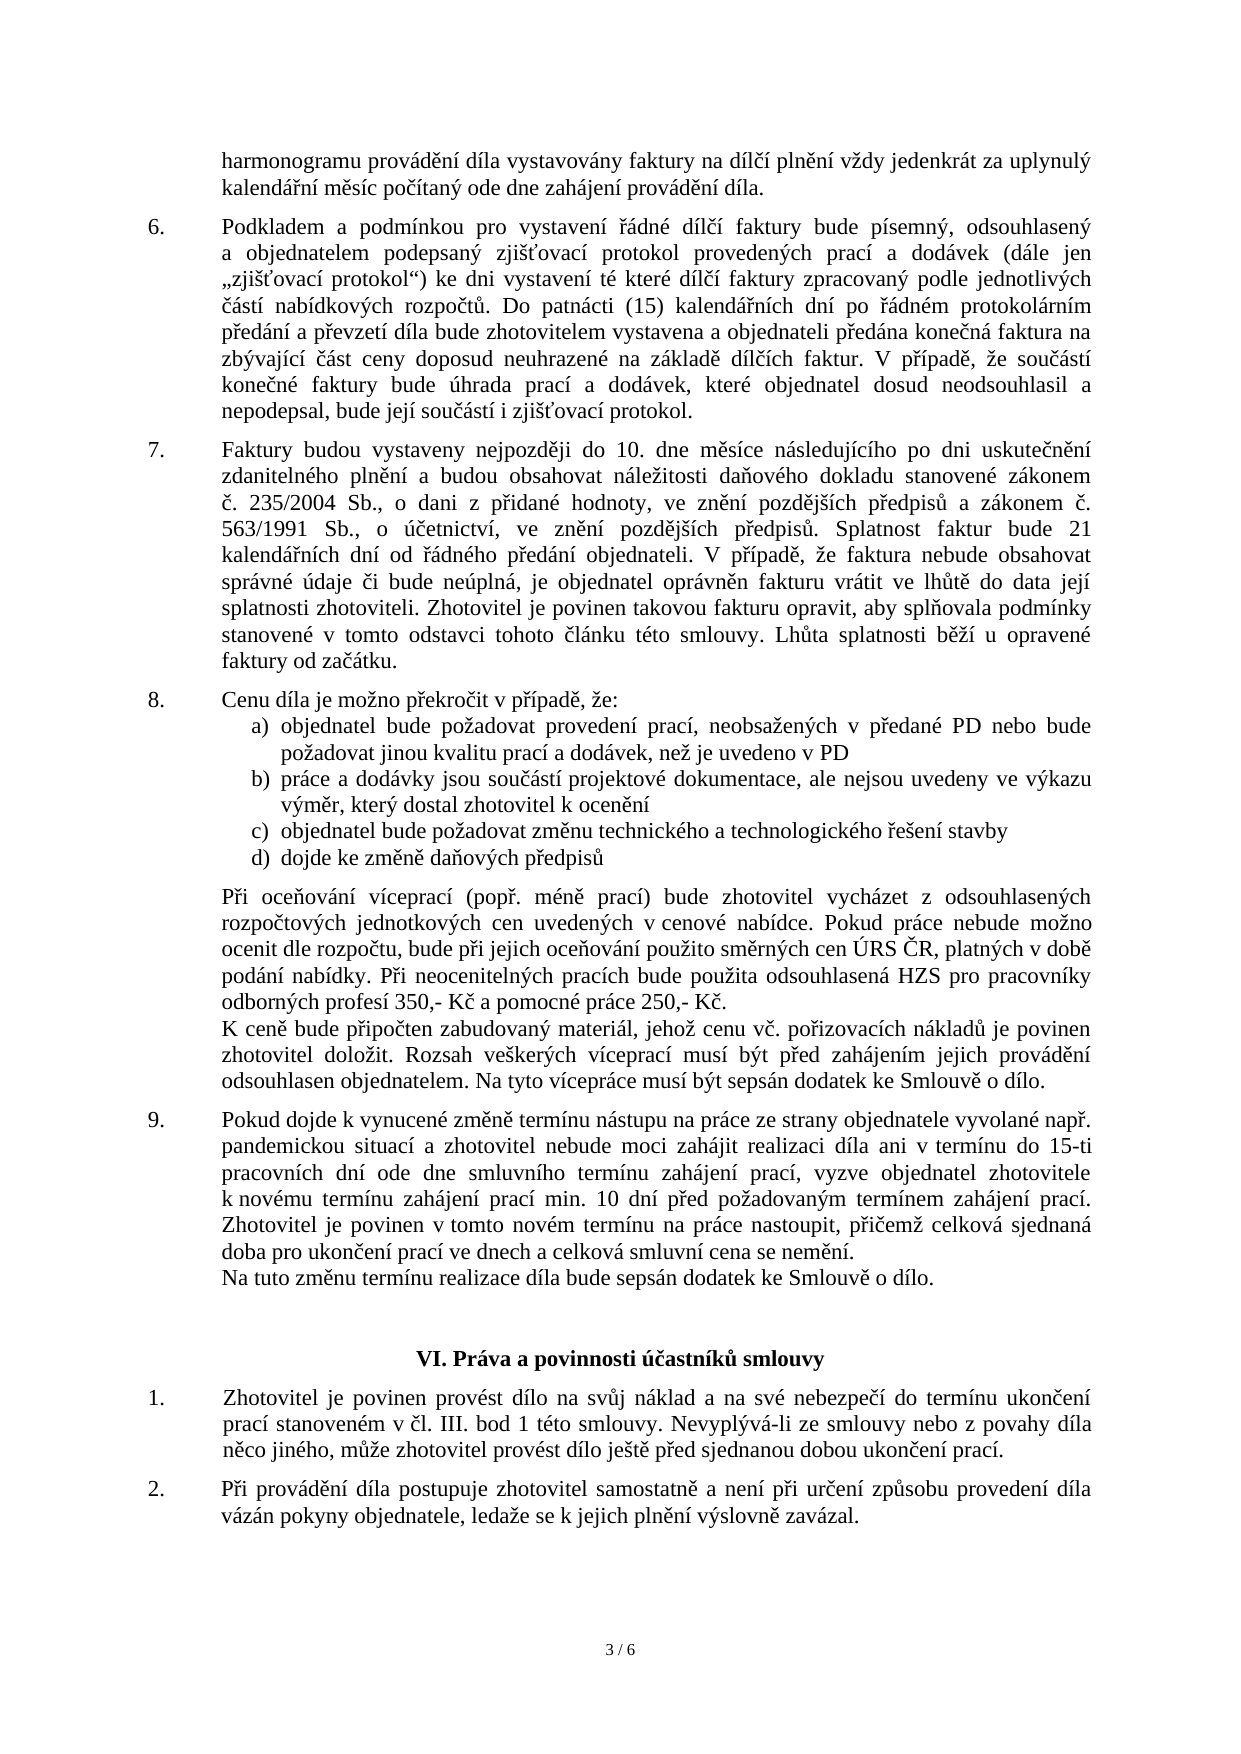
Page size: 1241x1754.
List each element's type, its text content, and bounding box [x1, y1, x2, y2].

text VI. Práva a povinnosti účastníků smlouvy [148, 1345, 1093, 1371]
list Na tuto změnu termínu realizace díla bude sepsán dodatek ke Smlouvě o dílo. [221, 1264, 1093, 1291]
list Při oceňování víceprací (popř. méně prací) bude zhotovitel vycházet z odsouhlasených rozpočtových jednotkových cen uvedených v cenové nabídce. Pokud práce nebude možno ocenit dle rozpočtu, bude při jejich oceňování použito směrných cen ÚRS ČR, platných v době podání nabídky. Při neocenitelných pracích bude použita odsouhlasená HZS pro pracovníky odborných profesí 350,- Kč a pomocné práce 250,- Kč. [221, 883, 1093, 1014]
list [148, 148, 1093, 200]
list Podkladem a podmínkou pro vystavení řádné dílčí faktury bude písemný, odsouhlasený a objednatelem podepsaný zjišťovací protokol provedených prací a dodávek (dále jen „zjišťovací protokol“) ke dni vystavení té které dílčí faktury zpracovaný podle jednotlivých částí nabídkových rozpočtů. Do patnácti (15) kalendářních dní po řádném protokolárním předání a převzetí díla bude zhotovitelem vystavena a objednateli předána konečná faktura na zbývající část ceny doposud neuhrazené na základě dílčích faktur. V případě, že součástí konečné faktury bude úhrada prací a dodávek, které objednatel dosud neodsouhlasil a nepodepsal, bude její součástí i zjišťovací protokol. [148, 213, 1093, 424]
list objednatel bude požadovat provedení prací, neobsažených v předané PD nebo bude požadovat jinou kvalitu prací a dodávek, než je uvedeno v PD [251, 712, 1093, 765]
list dojde ke změně daňových předpisů [251, 844, 1093, 870]
list Pokud dojde k vynucené změně termínu nástupu na práce ze strany objednatele vyvolané např. pandemickou situací a zhotovitel nebude moci zahájit realizaci díla ani v termínu do 15-ti pracovních dní ode dne smluvního termínu zahájení prací, vyzve objednatel zhotovitele k novému termínu zahájení prací min. 10 dní před požadovaným termínem zahájení prací. Zhotovitel je povinen v tomto novém termínu na práce nastoupit, přičemž celková sjednaná doba pro ukončení prací ve dnech a celková smluvní cena se nemění. [148, 1106, 1093, 1264]
list Cenu díla je možno překročit v případě, že: [148, 686, 1093, 712]
list K ceně bude připočten zabudovaný materiál, jehož cenu vč. pořizovacích nákladů je povinen zhotovitel doložit. Rozsah veškerých víceprací musí být před zahájením jejich provádění odsouhlasen objednatelem. Na tyto vícepráce musí být sepsán dodatek ke Smlouvě o dílo. [221, 1014, 1093, 1094]
list práce a dodávky jsou součástí projektové dokumentace, ale nejsou uvedeny ve výkazu výměr, který dostal zhotovitel k ocenění [251, 765, 1093, 818]
list objednatel bude požadovat změnu technického a technologického řešení stavby [251, 818, 1093, 844]
list Zhotovitel je povinen provést dílo na svůj náklad a na své nebezpečí do termínu ukončení prací stanoveném v čl. III. bod 1 této smlouvy. Nevyplývá-li ze smlouvy nebo z povahy díla něco jiného, může zhotovitel provést dílo ještě před sjednanou dobou ukončení prací. [148, 1384, 1093, 1463]
list Faktury budou vystaveny nejpozději do 10. dne měsíce následujícího po dni uskutečnění zdanitelného plnění a budou obsahovat náležitosti daňového dokladu stanovené zákonem č. 235/2004 Sb., o dani z přidané hodnoty, ve znění pozdějších předpisů a zákonem č. 563/1991 Sb., o účetnictví, ve znění pozdějších předpisů. Splatnost faktur bude 21 kalendářních dní od řádného předání objednateli. V případě, že faktura nebude obsahovat správné údaje či bude neúplná, je objednatel oprávněn fakturu vrátit ve lhůtě do data její splatnosti zhotoviteli. Zhotovitel je povinen takovou fakturu opravit, aby splňovala podmínky stanovené v tomto odstavci tohoto článku této smlouvy. Lhůta splatnosti běží u opravené faktury od začátku. [148, 436, 1093, 673]
text 2. Při provádění díla postupuje zhotovitel samostatně a není při určení způsobu provedení díla vázán pokyny objednatele, ledaže se k jejich plnění výslovně zavázal. [148, 1475, 1093, 1528]
